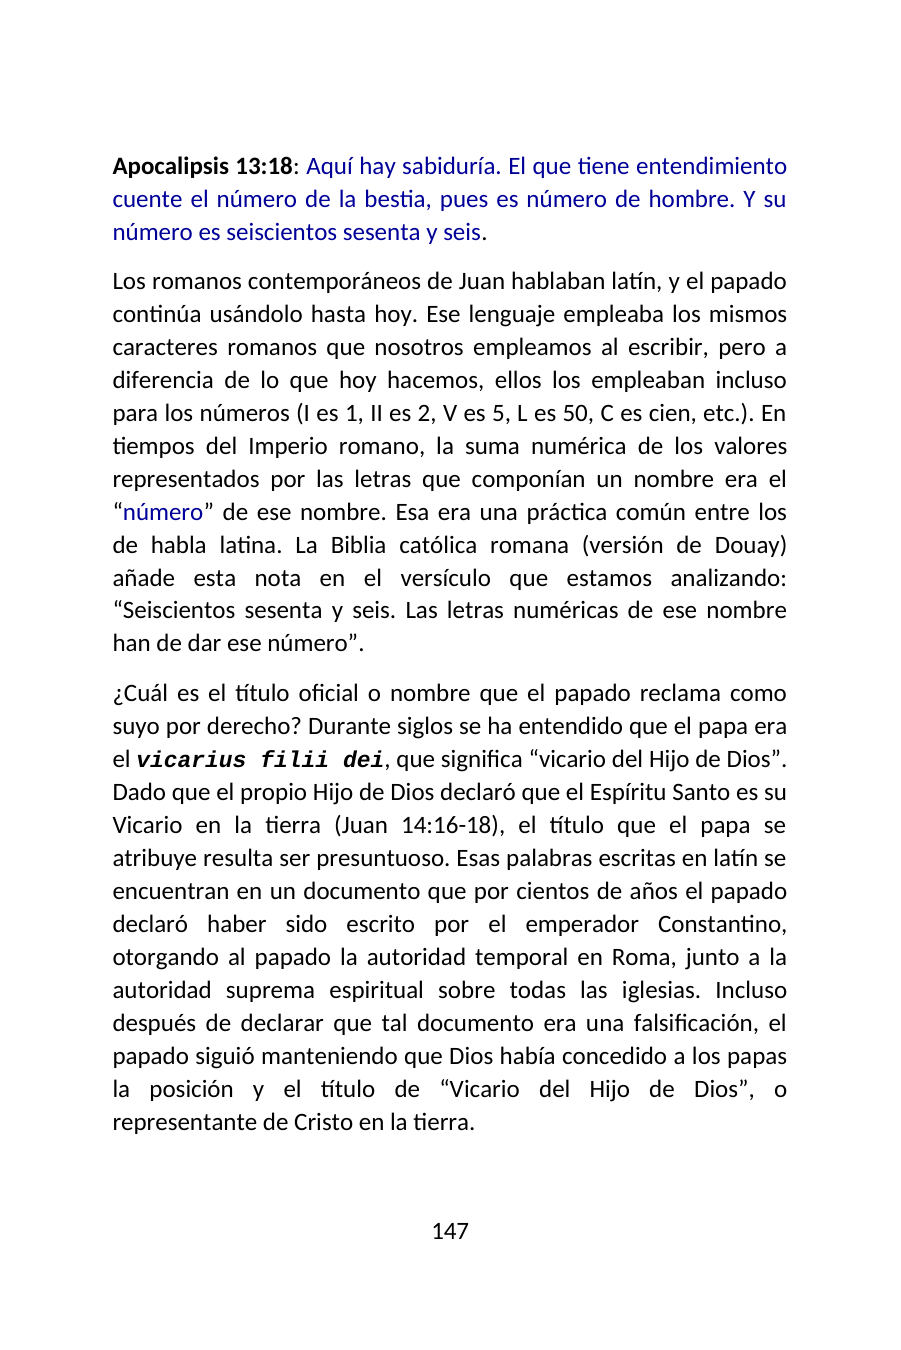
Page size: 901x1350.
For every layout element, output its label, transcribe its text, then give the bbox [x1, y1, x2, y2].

text ¿Cuál es el título oficial o nombre que el papado reclama como suyo por derecho? Durante siglos se ha entendido que el papa era el vicarius filii dei, que significa “vicario del Hijo de Dios”. Dado que el propio Hijo de Dios declaró que el Espíritu Santo es su Vicario en la tierra (Juan 14:16-18), el título que el papa se atribuye resulta ser presuntuoso. Esas palabras escritas en latín se encuentran en un documento que por cientos de años el papado declaró haber sido escrito por el emperador Constantino, otorgando al papado la autoridad temporal en Roma, junto a la autoridad suprema espiritual sobre todas las iglesias. Incluso después de declarar que tal documento era una falsificación, el papado siguió manteniendo que Dios había concedido a los papas la posición y el título de “Vicario del Hijo de Dios”, o representante de Cristo en la tierra. [112, 677, 788, 1136]
text Apocalipsis 13:18: Aquí hay sabiduría. El que tiene entendimiento cuente el número de la bestia, pues es número de hombre. Y su número es seiscientos sesenta y seis. [112, 150, 788, 246]
text Los romanos contemporáneos de Juan hablaban latín, y el papado continúa usándolo hasta hoy. Ese lenguaje empleaba los mismos caracteres romanos que nosotros empleamos al escribir, pero a diferencia de lo que hoy hacemos, ellos los empleaban incluso para los números (I es 1, II es 2, V es 5, L es 50, C es cien, etc.). En tiempos del Imperio romano, la suma numérica de los valores representados por las letras que componían un nombre era el “número” de ese nombre. Esa era una práctica común entre los de habla latina. La Biblia católica romana (versión de Douay) añade esta nota en el versículo que estamos analizando: “Seiscientos sesenta y seis. Las letras numéricas de ese nombre han de dar ese número”. [112, 265, 788, 658]
